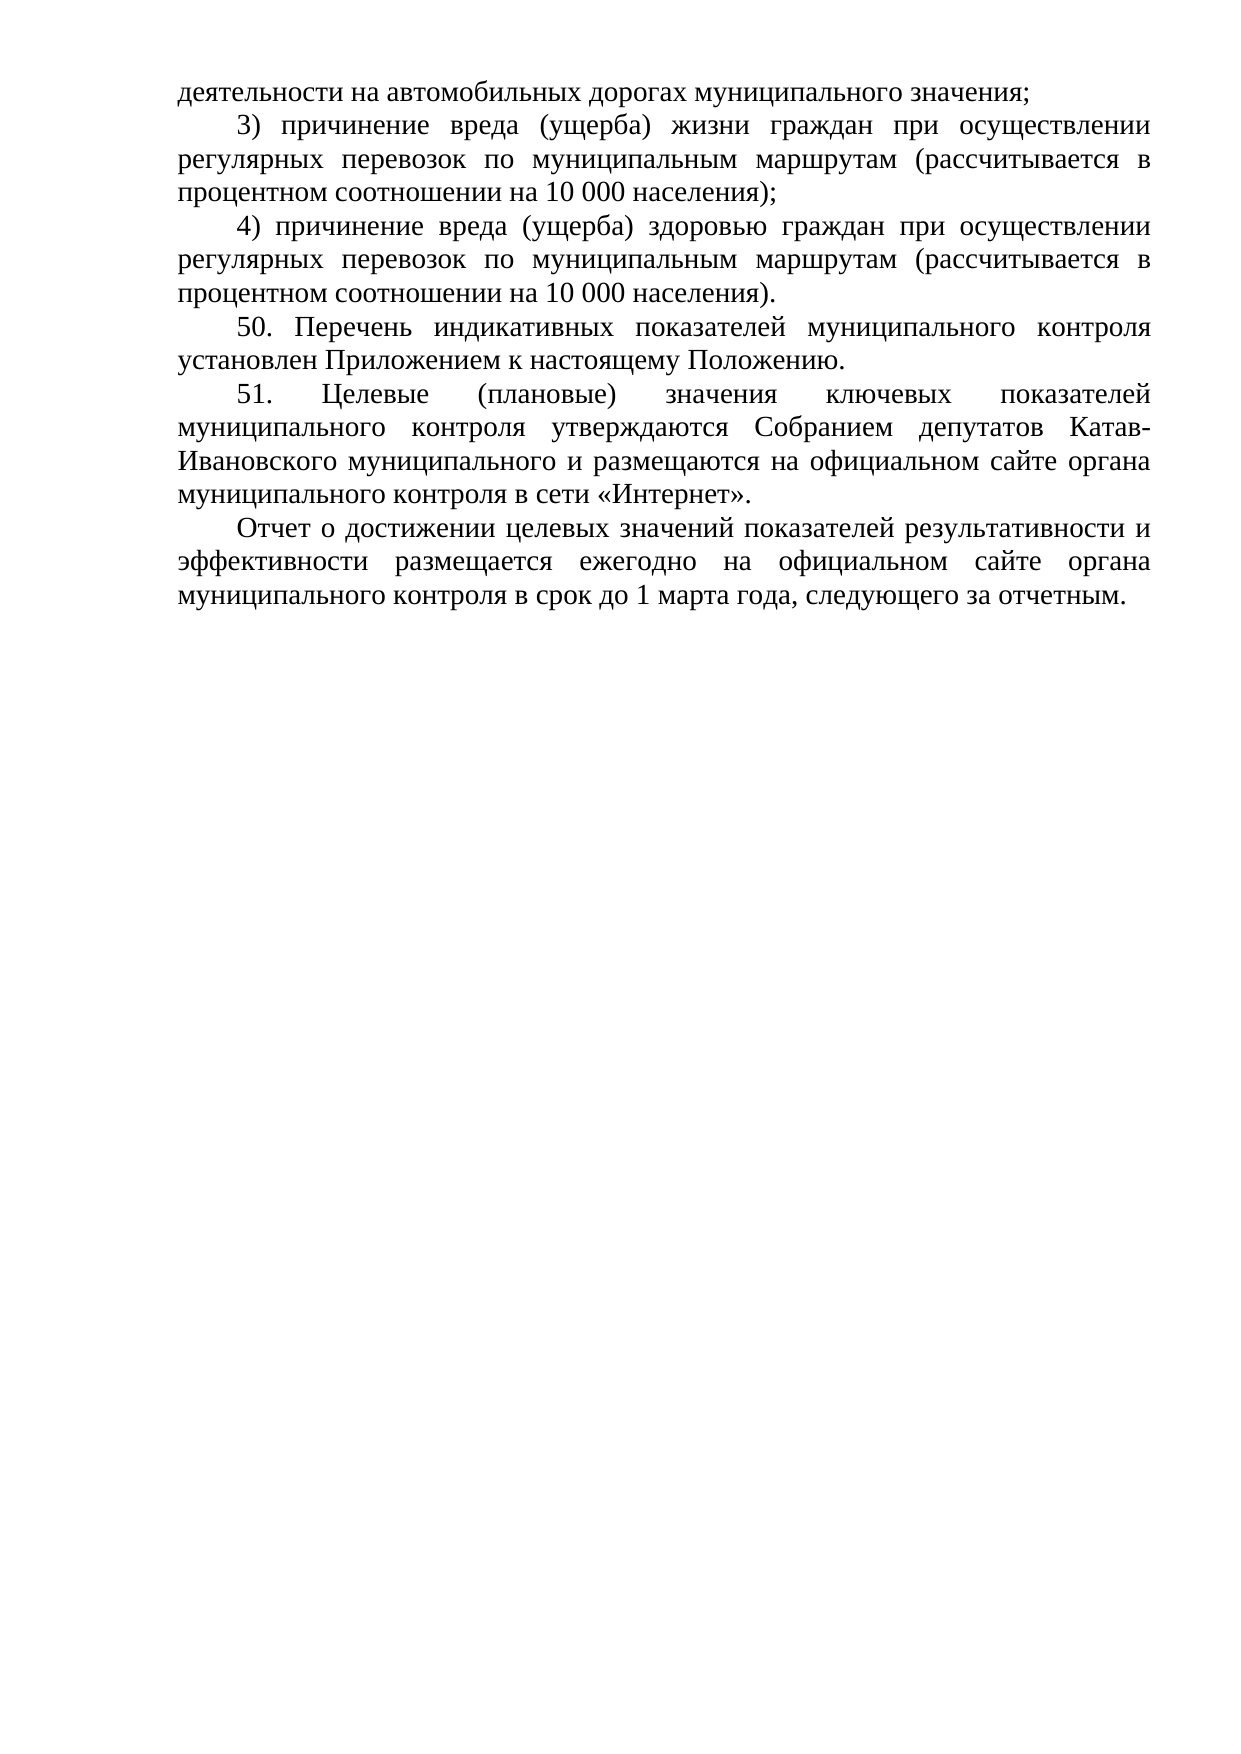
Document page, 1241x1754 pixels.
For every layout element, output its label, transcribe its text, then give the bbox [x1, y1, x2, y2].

text 50. Перечень индикативных показателей муниципального контроля установлен Приложением к настоящему Положению. [177, 309, 1152, 376]
text Отчет о достижении целевых значений показателей результативности и эффективности размещается ежегодно на официальном сайте органа муниципального контроля в срок до 1 марта года, следующего за отчетным. [177, 510, 1152, 611]
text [177, 74, 1152, 107]
text 51. Целевые (плановые) значения ключевых показателей муниципального контроля утверждаются Собранием депутатов Катав-Ивановского муниципального и размещаются на официальном сайте органа муниципального контроля в сети «Интернет». [177, 376, 1152, 510]
text 3) причинение вреда (ущерба) жизни граждан при осуществлении регулярных перевозок по муниципальным маршрутам (рассчитывается в процентном соотношении на 10 000 населения); [177, 107, 1152, 208]
text 4) причинение вреда (ущерба) здоровью граждан при осуществлении регулярных перевозок по муниципальным маршрутам (рассчитывается в процентном соотношении на 10 000 населения). [177, 208, 1152, 309]
